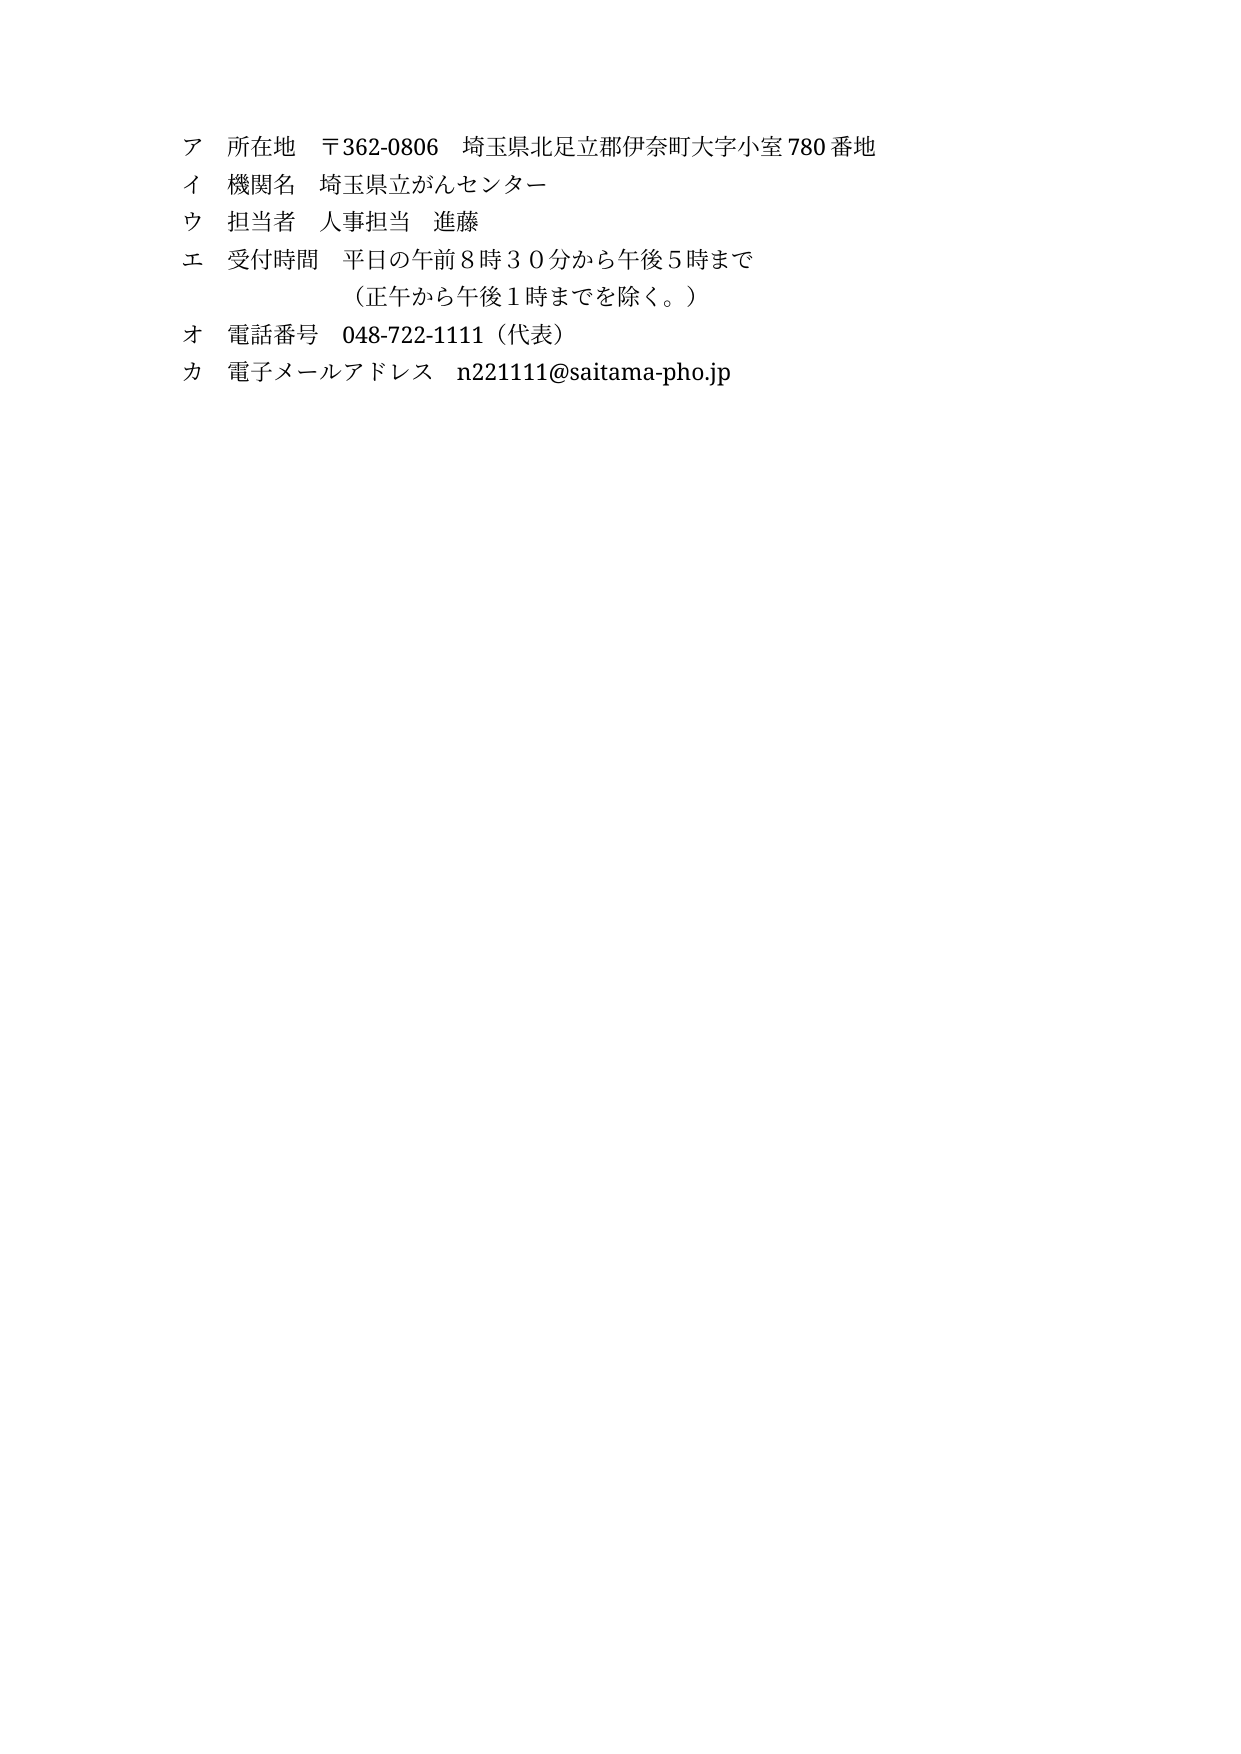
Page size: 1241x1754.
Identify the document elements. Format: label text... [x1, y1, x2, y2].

text （正午から午後１時までを除く。） [136, 277, 1104, 314]
text ウ 担当者 人事担当 進藤 [136, 202, 1104, 239]
text カ 電子メールアドレス n221111@saitama-pho.jp [136, 352, 1104, 389]
text イ 機関名 埼玉県立がんセンター [136, 164, 1104, 202]
text オ 電話番号 048-722-1111（代表） [136, 314, 1104, 352]
text エ 受付時間 平日の午前８時３０分から午後５時まで [136, 239, 1104, 277]
text ア 所在地 〒362-0806 埼玉県北足立郡伊奈町大字小室780番地 [136, 127, 1104, 164]
